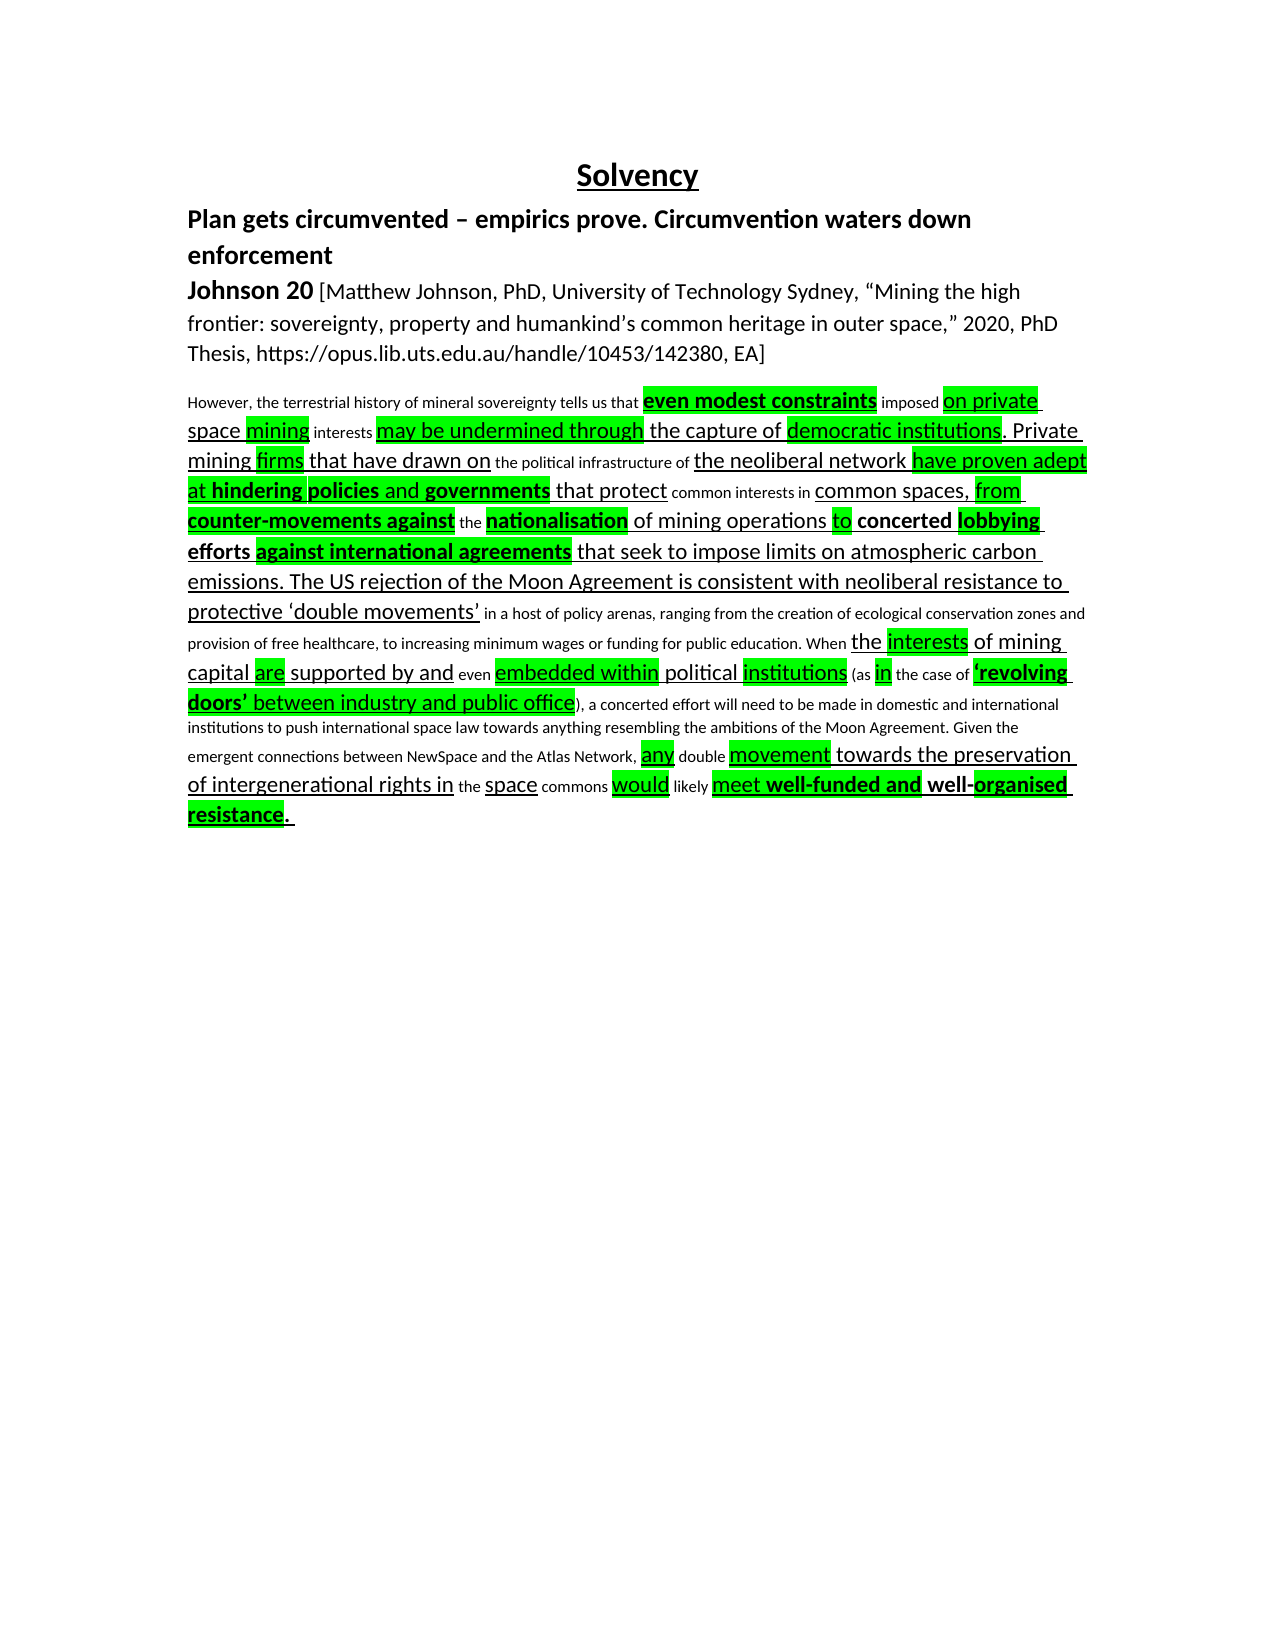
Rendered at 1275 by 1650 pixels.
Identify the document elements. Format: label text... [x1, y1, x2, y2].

subtitle Solvency [187, 154, 1087, 195]
text However, the terrestrial history of mineral sovereignty tells us that even modest constraints imposed on private space mining interests may be undermined through the capture of democratic institutions. Private mining firms that have drawn on the political infrastructure of the neoliberal network have proven adept at hindering policies and governments that protect common interests in common spaces, from counter-movements against the nationalisation of mining operations to concerted lobbying efforts against international agreements that seek to impose limits on atmospheric carbon emissions. The US rejection of the Moon Agreement is consistent with neoliberal resistance to protective ‘double movements’ in a host of policy arenas, ranging from the creation of ecological conservation zones and provision of free healthcare, to increasing minimum wages or funding for public education. When the interests of mining capital are supported by and even embedded within political institutions (as in the case of ‘revolving doors’ between industry and public office), a concerted effort will need to be made in domestic and international institutions to push international space law towards anything resembling the ambitions of the Moon Agreement. Given the emergent connections between NewSpace and the Atlas Network, any double movement towards the preservation of intergenerational rights in the space commons would likely meet well-funded and well-organised resistance. [187, 386, 1087, 828]
text Johnson 20 [Matthew Johnson, PhD, University of Technology Sydney, “Mining the high frontier: sovereignty, property and humankind’s common heritage in outer space,” 2020, PhD Thesis, https://opus.lib.uts.edu.au/handle/10453/142380, EA] [187, 273, 1087, 367]
subtitle Plan gets circumvented – empirics prove. Circumvention waters down enforcement [187, 202, 1087, 271]
